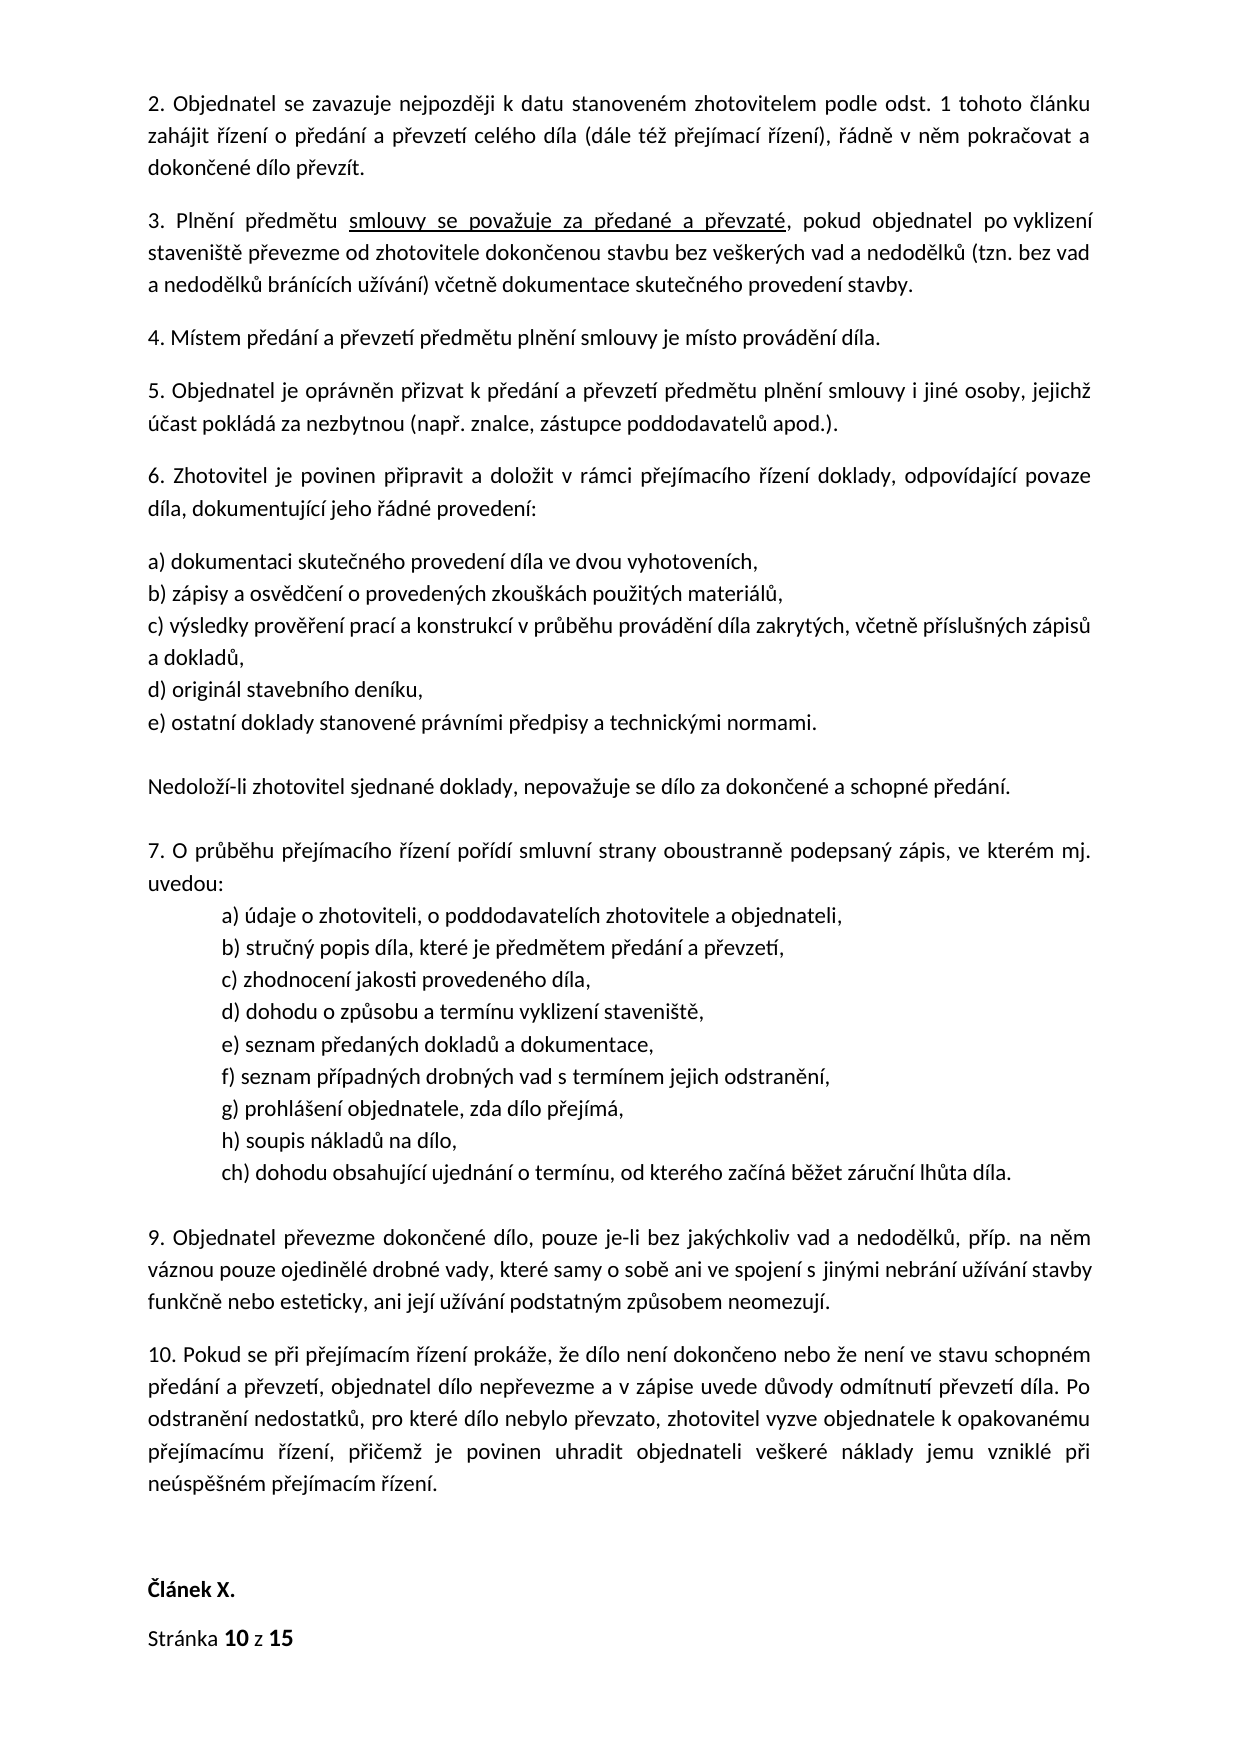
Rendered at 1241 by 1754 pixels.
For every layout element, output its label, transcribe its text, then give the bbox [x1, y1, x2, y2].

text f) seznam případných drobných vad s termínem jejich odstranění, [148, 1062, 1093, 1090]
text 7. O průběhu přejímacího řízení pořídí smluvní strany oboustranně podepsaný zápis, ve kterém mj. uvedou: [148, 837, 1093, 897]
text g) prohlášení objednatele, zda dílo přejímá, [148, 1094, 1093, 1122]
text h) soupis nákladů na dílo, [148, 1126, 1093, 1154]
text a) dokumentaci skutečného provedení díla ve dvou vyhotoveních, [148, 547, 1093, 575]
text b) zápisy a osvědčení o provedených zkouškách použitých materiálů, [148, 579, 1093, 607]
text b) stručný popis díla, které je předmětem předání a převzetí, [148, 933, 1093, 961]
text e) ostatní doklady stanovené právními předpisy a technickými normami. [148, 708, 1093, 736]
text 4. Místem předání a převzetí předmětu plnění smlouvy je místo provádění díla. [148, 323, 1093, 351]
text 2. Objednatel se zavazuje nejpozději k datu stanoveném zhotovitelem podle odst. 1 tohoto článku zahájit řízení o předání a převzetí celého díla (dále též přejímací řízení), řádně v něm pokračovat a dokončené dílo převzít. [148, 89, 1093, 181]
text Článek X. [148, 1575, 1093, 1603]
text a) údaje o zhotoviteli, o poddodavatelích zhotovitele a objednateli, [148, 901, 1093, 929]
text c) výsledky prověření prací a konstrukcí v průběhu provádění díla zakrytých, včetně příslušných zápisů a dokladů, [148, 611, 1093, 671]
text c) zhodnocení jakosti provedeného díla, [148, 965, 1093, 993]
text ch) dohodu obsahující ujednání o termínu, od kterého začíná běžet záruční lhůta díla. [148, 1158, 1093, 1186]
text 9. Objednatel převezme dokončené dílo, pouze je-li bez jakýchkoliv vad a nedodělků, příp. na něm váznou pouze ojedinělé drobné vady, které samy o sobě ani ve spojení s jinými nebrání užívání stavby funkčně nebo esteticky, ani její užívání podstatným způsobem neomezují. [148, 1223, 1093, 1315]
text 5. Objednatel je oprávněn přizvat k předání a převzetí předmětu plnění smlouvy i jiné osoby, jejichž účast pokládá za nezbytnou (např. znalce, zástupce poddodavatelů apod.). [148, 376, 1093, 437]
text 6. Zhotovitel je povinen připravit a doložit v rámci přejímacího řízení doklady, odpovídající povaze díla, dokumentující jeho řádné provedení: [148, 462, 1093, 522]
text e) seznam předaných dokladů a dokumentace, [148, 1030, 1093, 1058]
text d) dohodu o způsobu a termínu vyklizení staveniště, [148, 997, 1093, 1026]
text 10. Pokud se při přejímacím řízení prokáže, že dílo není dokončeno nebo že není ve stavu schopném předání a převzetí, objednatel dílo nepřevezme a v zápise uvede důvody odmítnutí převzetí díla. Po odstranění nedostatků, pro které dílo nebylo převzato, zhotovitel vyzve objednatele k opakovanému přejímacímu řízení, přičemž je povinen uhradit objednateli veškeré náklady jemu vzniklé při neúspěšném přejímacím řízení. [148, 1340, 1093, 1497]
text Nedoloží-li zhotovitel sjednané doklady, nepovažuje se dílo za dokončené a schopné předání. [148, 772, 1093, 800]
text 3. Plnění předmětu smlouvy se považuje za předané a převzaté, pokud objednatel po vyklizení staveniště převezme od zhotovitele dokončenou stavbu bez veškerých vad a nedodělků (tzn. bez vad a nedodělků bránících užívání) včetně dokumentace skutečného provedení stavby. [148, 206, 1093, 298]
text d) originál stavebního deníku, [148, 676, 1093, 704]
